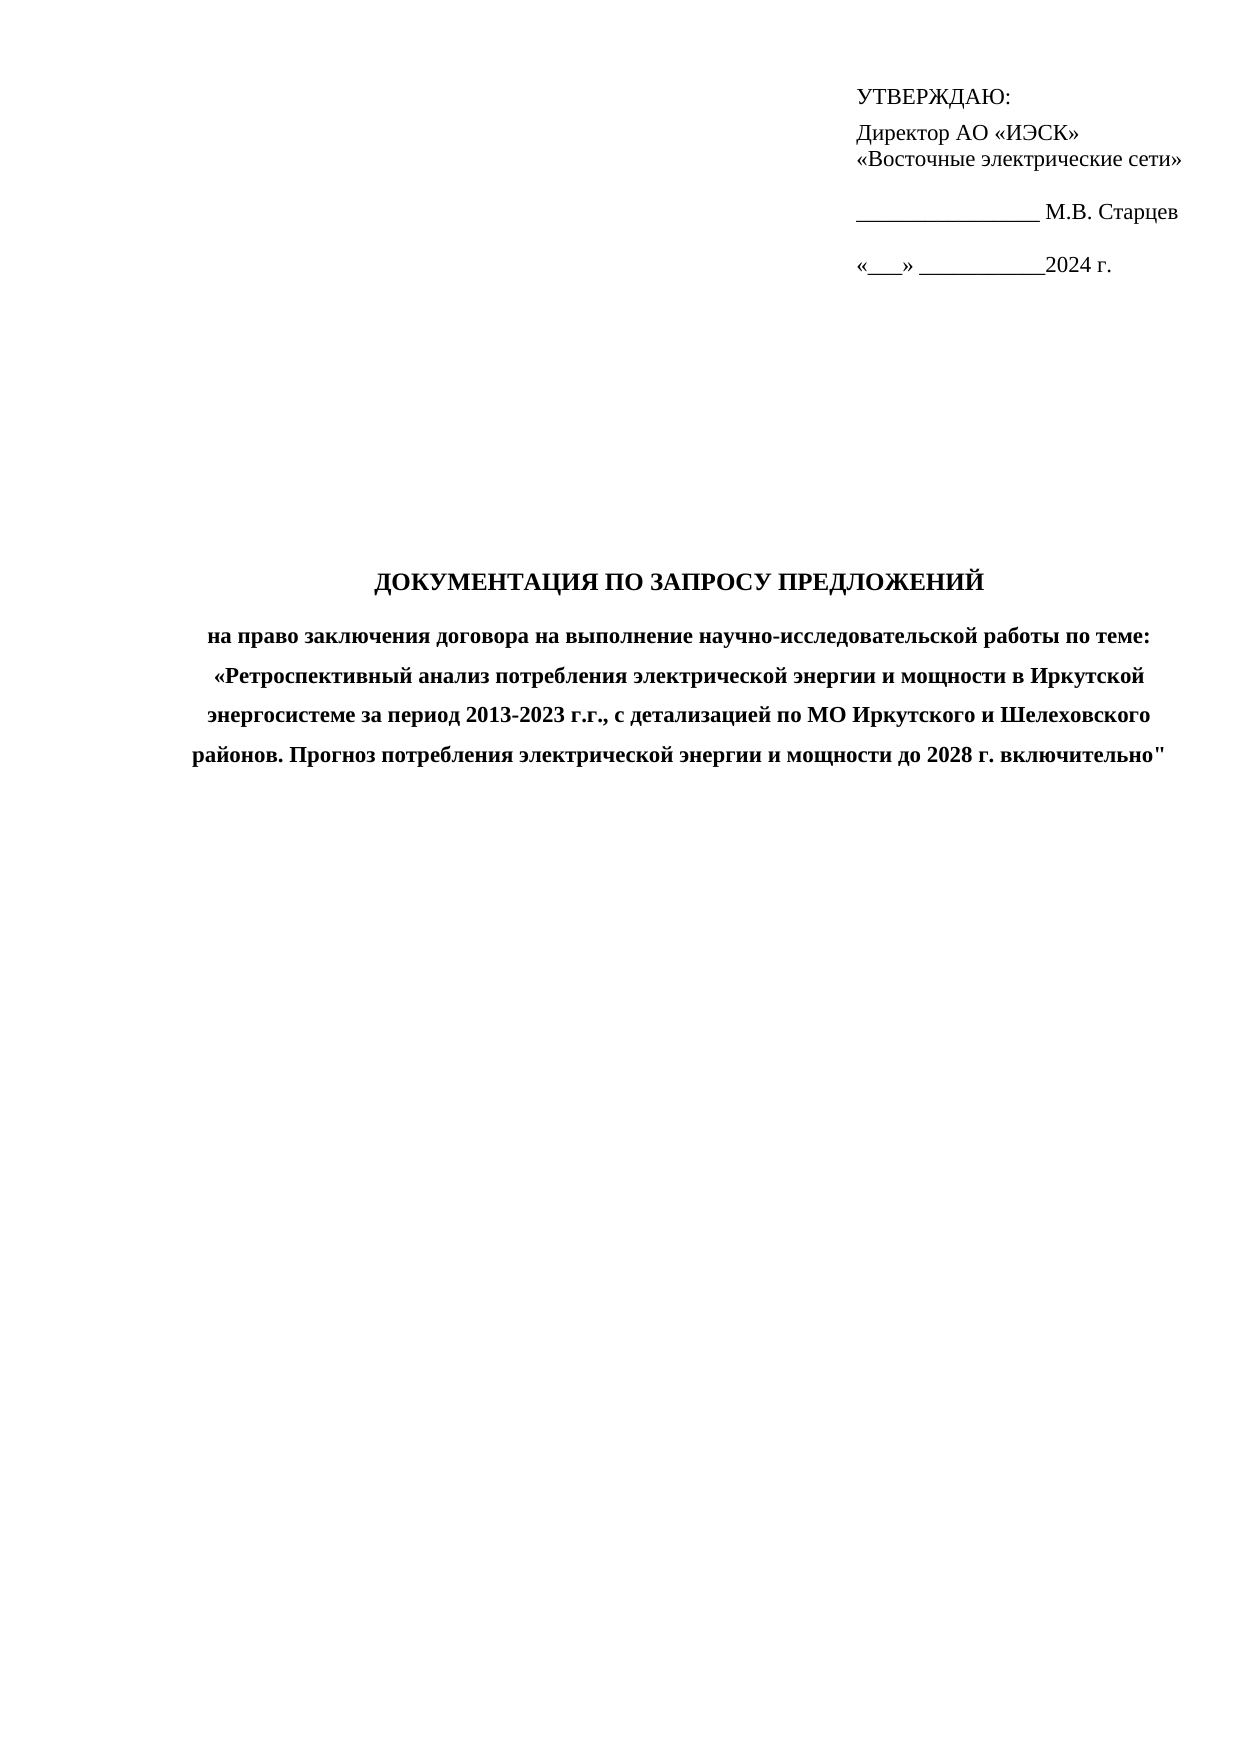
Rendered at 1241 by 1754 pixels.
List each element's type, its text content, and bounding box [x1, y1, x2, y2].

table_cell Директор АО «ИЭСК» «Восточные электрические сети» ________________ М.В. Старцев «___» ___________2024 г. [189, 110, 1201, 303]
text ДОКУМЕНТАЦИЯ ПО ЗАПРОСУ ПРЕДЛОЖЕНИЙ [177, 567, 1181, 596]
table_header УТВЕРЖДАЮ: [189, 83, 1201, 109]
text на право заключения договора на выполнение научно-исследовательской работы по теме: «Ретроспективный анализ потребления электрической энергии и мощности в Иркутской энергосистеме за период 2013-2023 г.г., с детализацией по МО Иркутского и Шелеховского районов. Прогноз потребления электрической энергии и мощности до 2028 г. включительно" [177, 622, 1181, 767]
